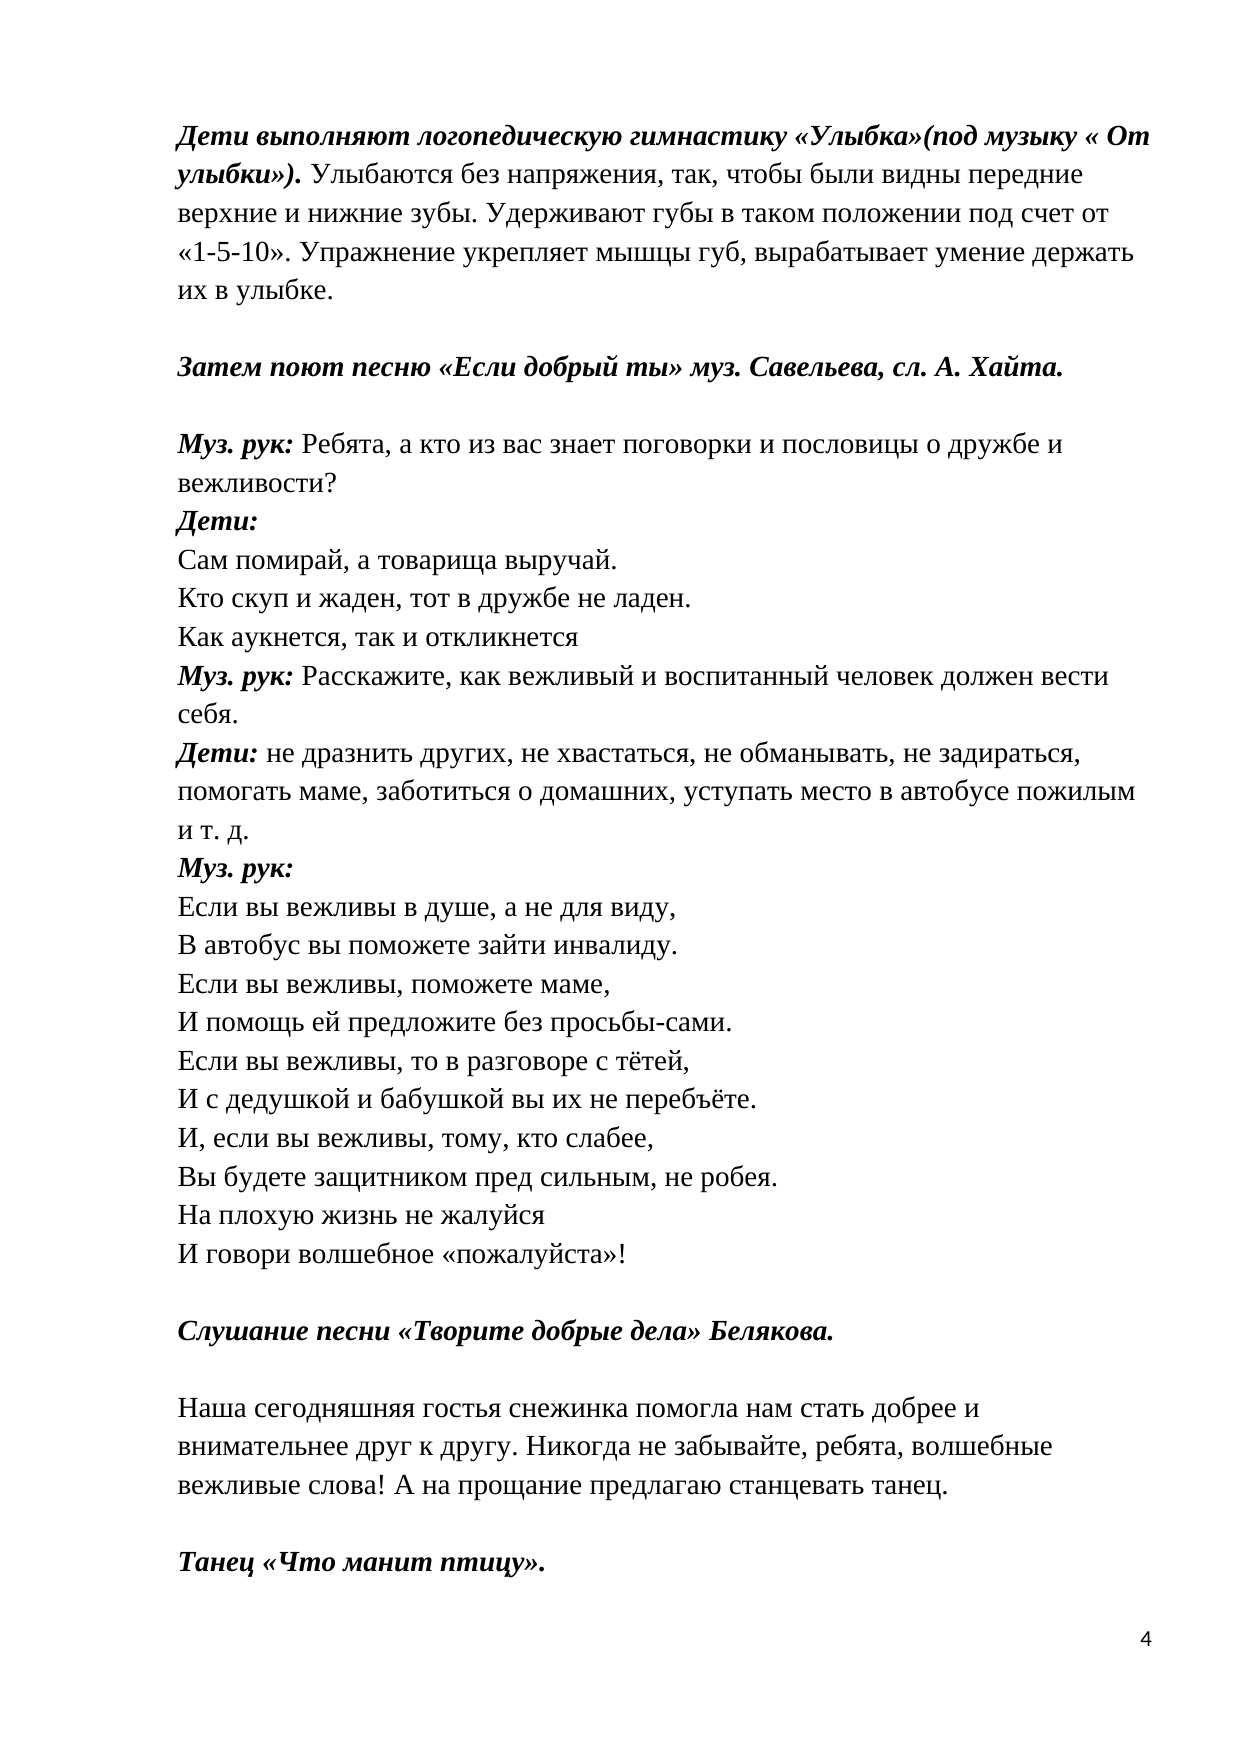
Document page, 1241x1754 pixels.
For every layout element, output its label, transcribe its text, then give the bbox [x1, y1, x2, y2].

text Как аукнется, так и откликнется [177, 619, 1152, 653]
text Дети: не дразнить других, не хвастаться, не обманывать, не задираться, помогать маме, заботиться о домашних, уступать место в автобусе пожилым и т. д. [177, 735, 1152, 845]
text Слушание песни «Творите добрые дела» Белякова. [177, 1313, 1152, 1346]
text Муз. рук: [177, 850, 1152, 884]
text Дети выполняют логопедическую гимнастику «Улыбка»(под музыку « От улыбки»). Улыбаются без напряжения, так, чтобы были видны передние верхние и нижние зубы. Удерживают губы в таком положении под счет от «1-5-10». Упражнение укрепляет мышцы губ, вырабатывает умение держать их в улыбке. [177, 118, 1152, 306]
text Танец «Что манит птицу». [177, 1544, 1152, 1578]
text И помощь ей предложите без просьбы-сами. [177, 1004, 1152, 1038]
text Наша сегодняшняя гостья снежинка помогла нам стать добрее и внимательнее друг к другу. Никогда не забывайте, ребята, волшебные вежливые слова! А на прощание предлагаю станцевать танец. [177, 1390, 1152, 1501]
text На плохую жизнь не жалуйся [177, 1197, 1152, 1231]
text Если вы вежливы в душе, а не для виду, [177, 889, 1152, 922]
text Если вы вежливы, то в разговоре с тётей, [177, 1043, 1152, 1077]
text Сам помирай, а товарища выручай. [177, 542, 1152, 576]
text И говори волшебное «пожалуйста»! [177, 1236, 1152, 1269]
text Муз. рук: Ребята, а кто из вас знает поговорки и пословицы о дружбе и вежливости? [177, 426, 1152, 498]
text Дети: [177, 503, 1152, 537]
text Вы будете защитником пред сильным, не робея. [177, 1159, 1152, 1192]
text И, если вы вежливы, тому, кто слабее, [177, 1120, 1152, 1154]
text И с дедушкой и бабушкой вы их не перебъёте. [177, 1082, 1152, 1115]
text Если вы вежливы, поможете маме, [177, 966, 1152, 999]
text Муз. рук: Расскажите, как вежливый и воспитанный человек должен вести себя. [177, 658, 1152, 730]
text Затем поют песню «Если добрый ты» муз. Савельева, сл. А. Хайта. [177, 349, 1152, 383]
text Кто скуп и жаден, тот в дружбе не ладен. [177, 581, 1152, 614]
text В автобус вы поможете зайти инвалиду. [177, 927, 1152, 961]
